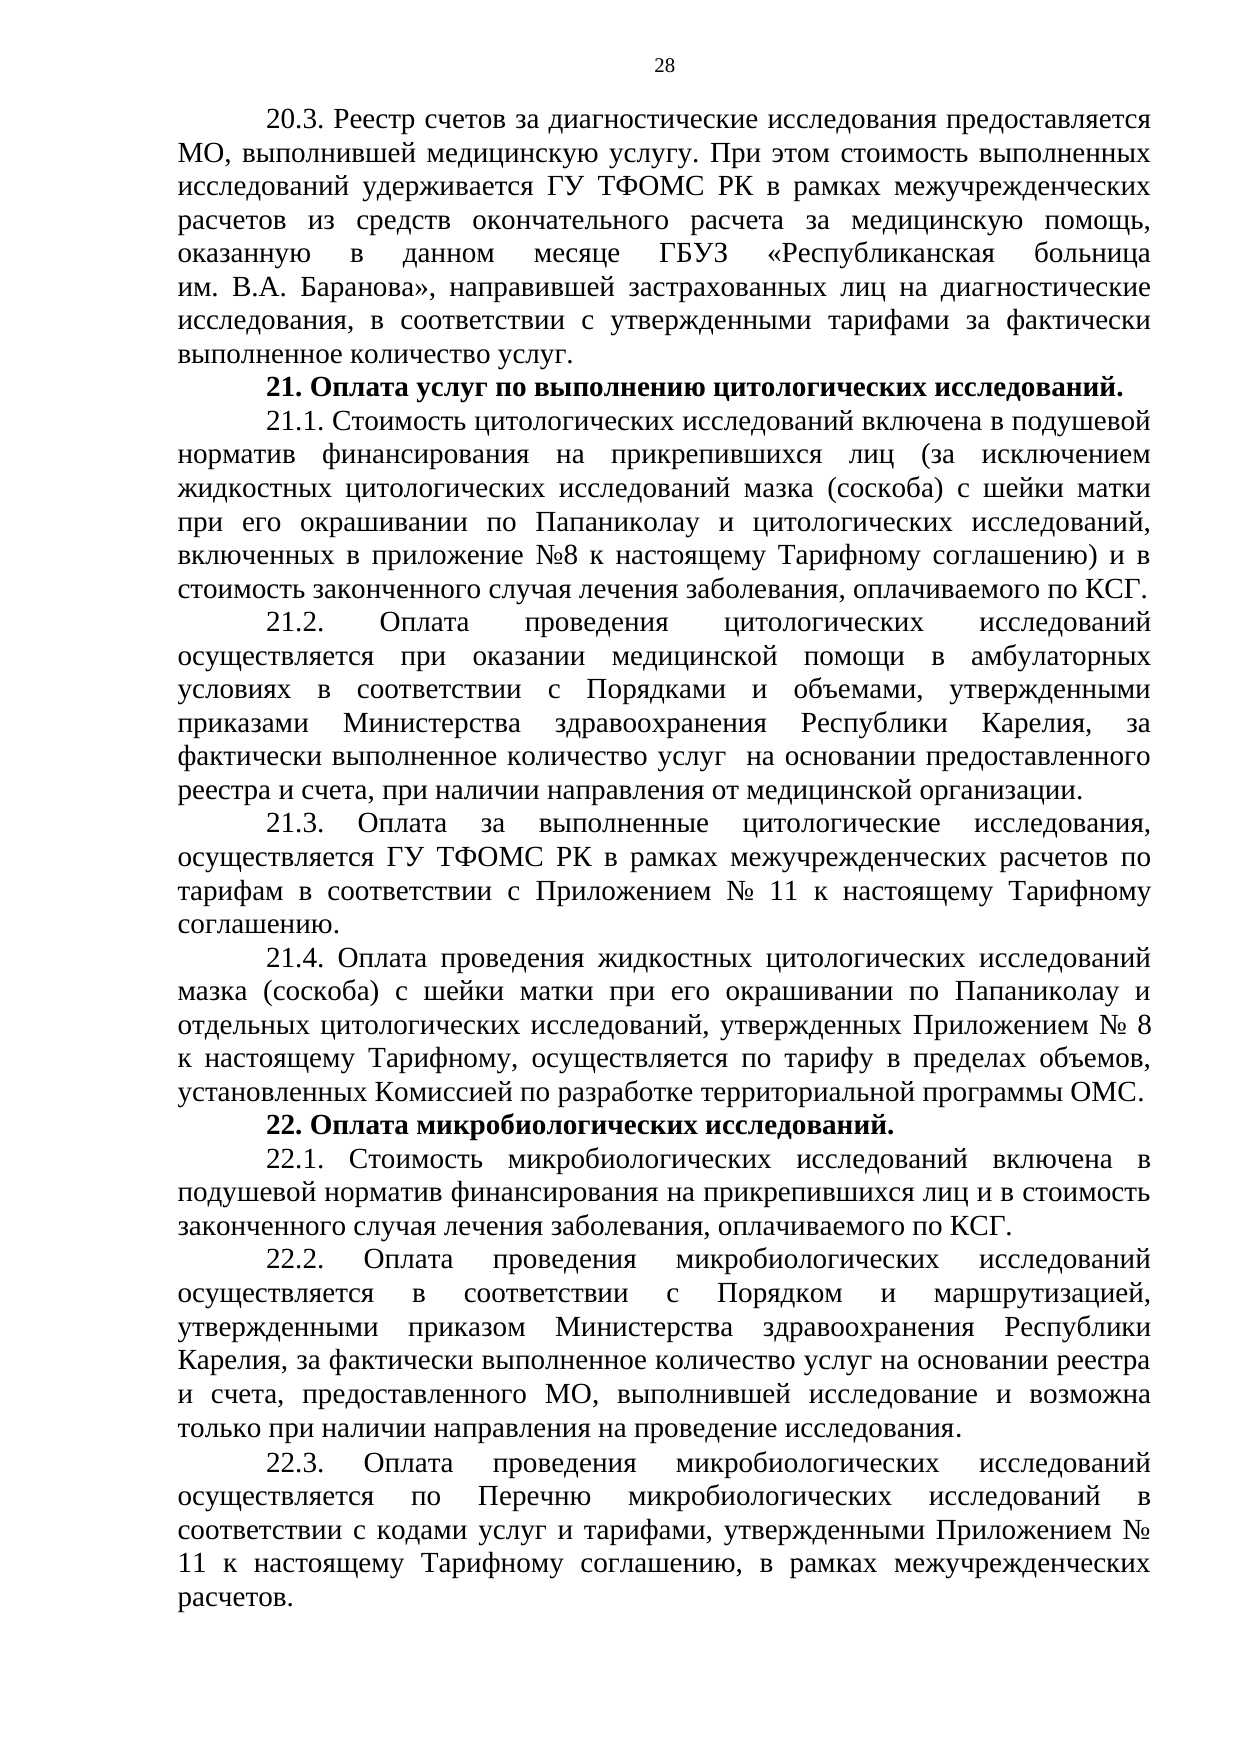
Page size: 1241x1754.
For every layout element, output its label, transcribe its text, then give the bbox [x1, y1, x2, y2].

text 22. Оплата микробиологических исследований. [177, 1107, 1152, 1141]
text 21.1. Стоимость цитологических исследований включена в подушевой норматив финансирования на прикрепившихся лиц (за исключением жидкостных цитологических исследований мазка (соскоба) с шейки матки при его окрашивании по Папаниколау и цитологических исследований, включенных в приложение №8 к настоящему Тарифному соглашению) и в стоимость законченного случая лечения заболевания, оплачиваемого по КСГ. [177, 403, 1152, 604]
text 21.4. Оплата проведения жидкостных цитологических исследований мазка (соскоба) с шейки матки при его окрашивании по Папаниколау и отдельных цитологических исследований, утвержденных Приложением № 8 к настоящему Тарифному, осуществляется по тарифу в пределах объемов, установленных Комиссией по разработке территориальной программы ОМС. [177, 940, 1152, 1107]
text 21.3. Оплата за выполненные цитологические исследования, осуществляется ГУ ТФОМС РК в рамках межучрежденческих расчетов по тарифам в соответствии с Приложением № 11 к настоящему Тарифному соглашению. [177, 806, 1152, 940]
text 22.1. Стоимость микробиологических исследований включена в подушевой норматив финансирования на прикрепившихся лиц и в стоимость законченного случая лечения заболевания, оплачиваемого по КСГ. [177, 1141, 1152, 1242]
text 21.2. Оплата проведения цитологических исследований осуществляется при оказании медицинской помощи в амбулаторных условиях в соответствии с Порядками и объемами, утвержденными приказами Министерства здравоохранения Республики Карелия, за фактически выполненное количество услуг на основании предоставленного реестра и счета, при наличии направления от медицинской организации. [177, 604, 1152, 806]
text 20.3. Реестр счетов за диагностические исследования предоставляется МО, выполнившей медицинскую услугу. При этом стоимость выполненных исследований удерживается ГУ ТФОМС РК в рамках межучрежденческих расчетов из средств окончательного расчета за медицинскую помощь, оказанную в данном месяце ГБУЗ «Республиканская больница им. В.А. Баранова», направившей застрахованных лиц на диагностические исследования, в соответствии с утвержденными тарифами за фактически выполненное количество услуг. [177, 101, 1152, 369]
text 21. Оплата услуг по выполнению цитологических исследований. [177, 369, 1152, 403]
list 22.2. Оплата проведения микробиологических исследований осуществляется в соответствии с Порядком и маршрутизацией, утвержденными приказом Министерства здравоохранения Республики Карелия, за фактически выполненное количество услуг на основании реестра и счета, предоставленного МО, выполнившей исследование и возможна только при наличии направления на проведение исследования. [177, 1242, 1152, 1445]
list 22.3. Оплата проведения микробиологических исследований осуществляется по Перечню микробиологических исследований в соответствии с кодами услуг и тарифами, утвержденными Приложением № 11 к настоящему Тарифному соглашению, в рамках межучрежденческих расчетов. [177, 1445, 1152, 1613]
